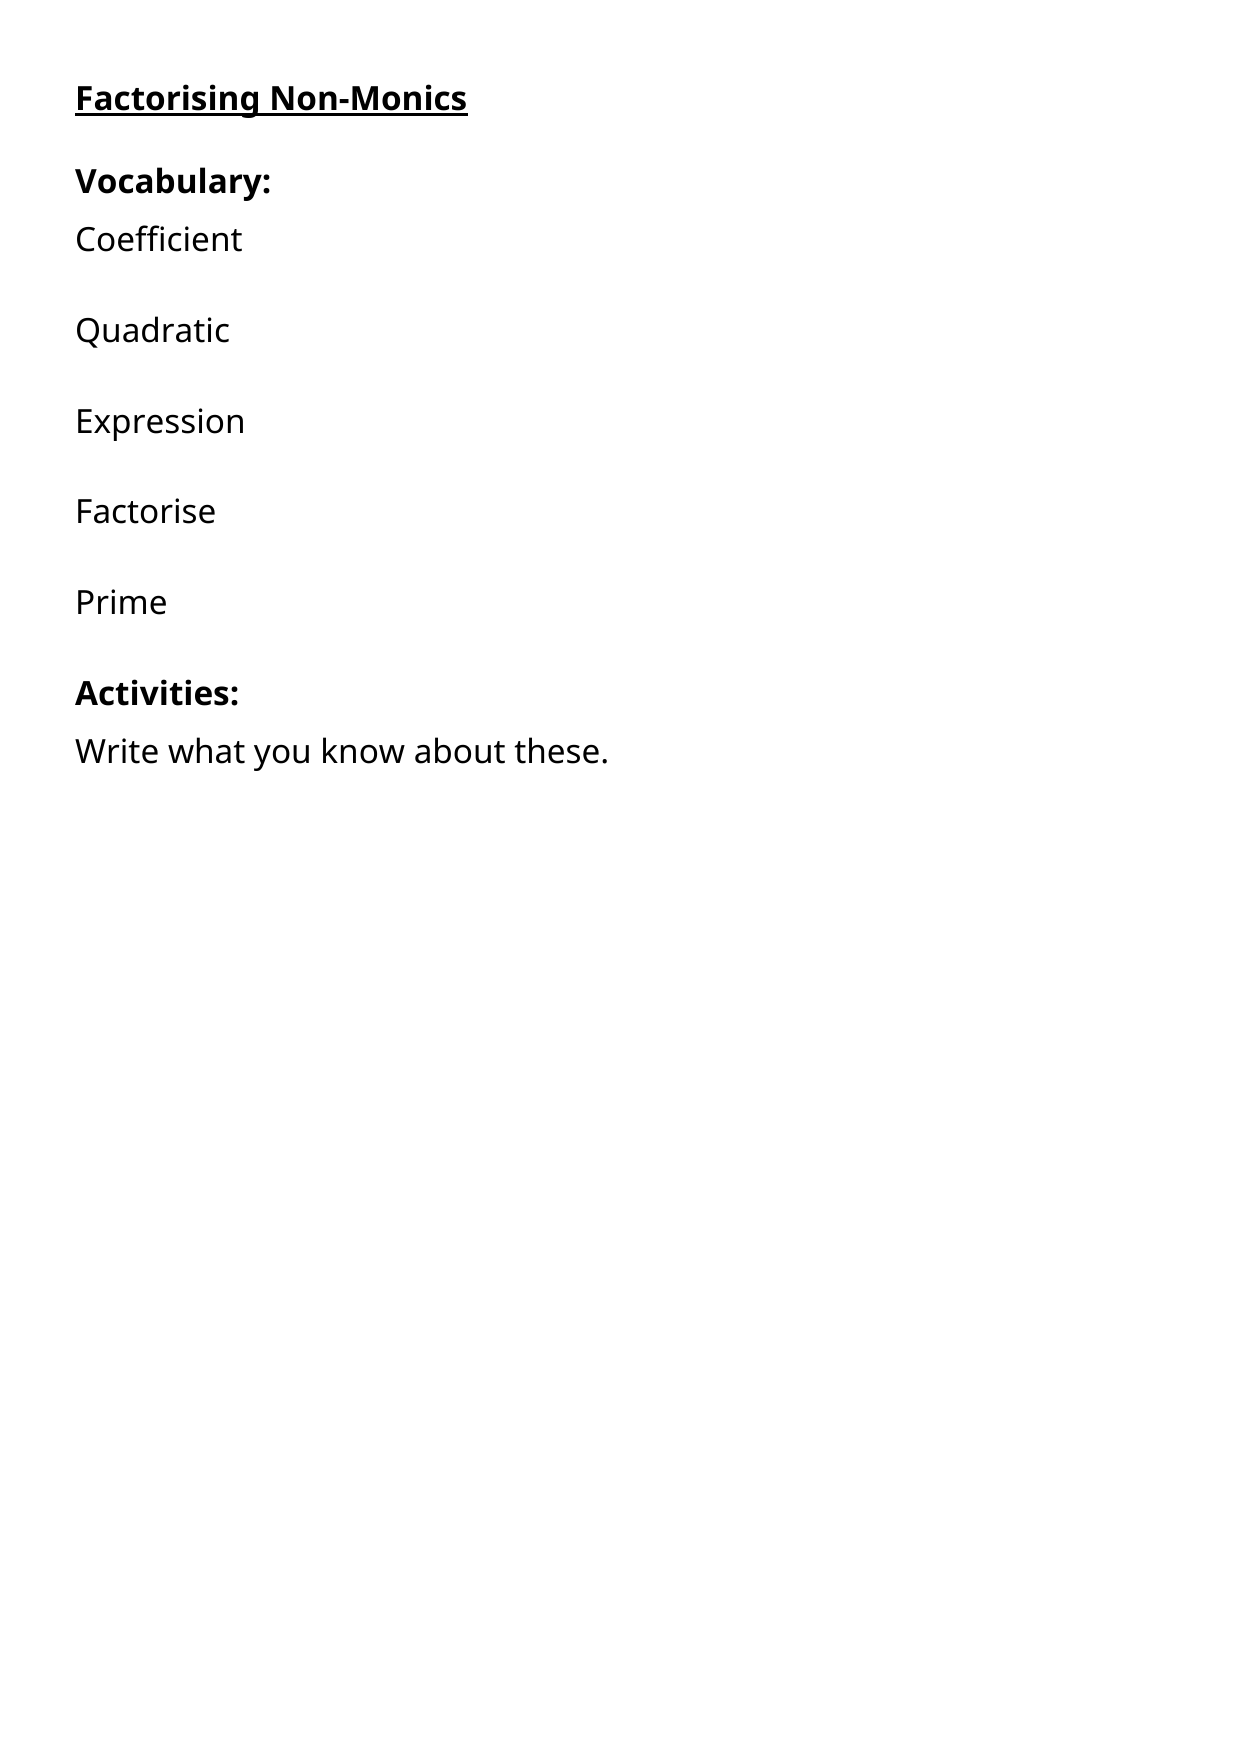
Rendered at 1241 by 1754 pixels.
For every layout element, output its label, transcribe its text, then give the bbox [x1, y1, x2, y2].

text Quadratic [75, 307, 1165, 352]
text Prime [75, 579, 1165, 624]
text Expression [75, 397, 1165, 443]
subtitle Vocabulary: [75, 158, 1165, 203]
subtitle Factorising Non-Monics [75, 75, 1165, 120]
text Coefficient [75, 216, 1165, 261]
text Write what you know about these. [75, 728, 1165, 773]
text Factorise [75, 488, 1165, 534]
subtitle Activities: [75, 670, 1165, 715]
